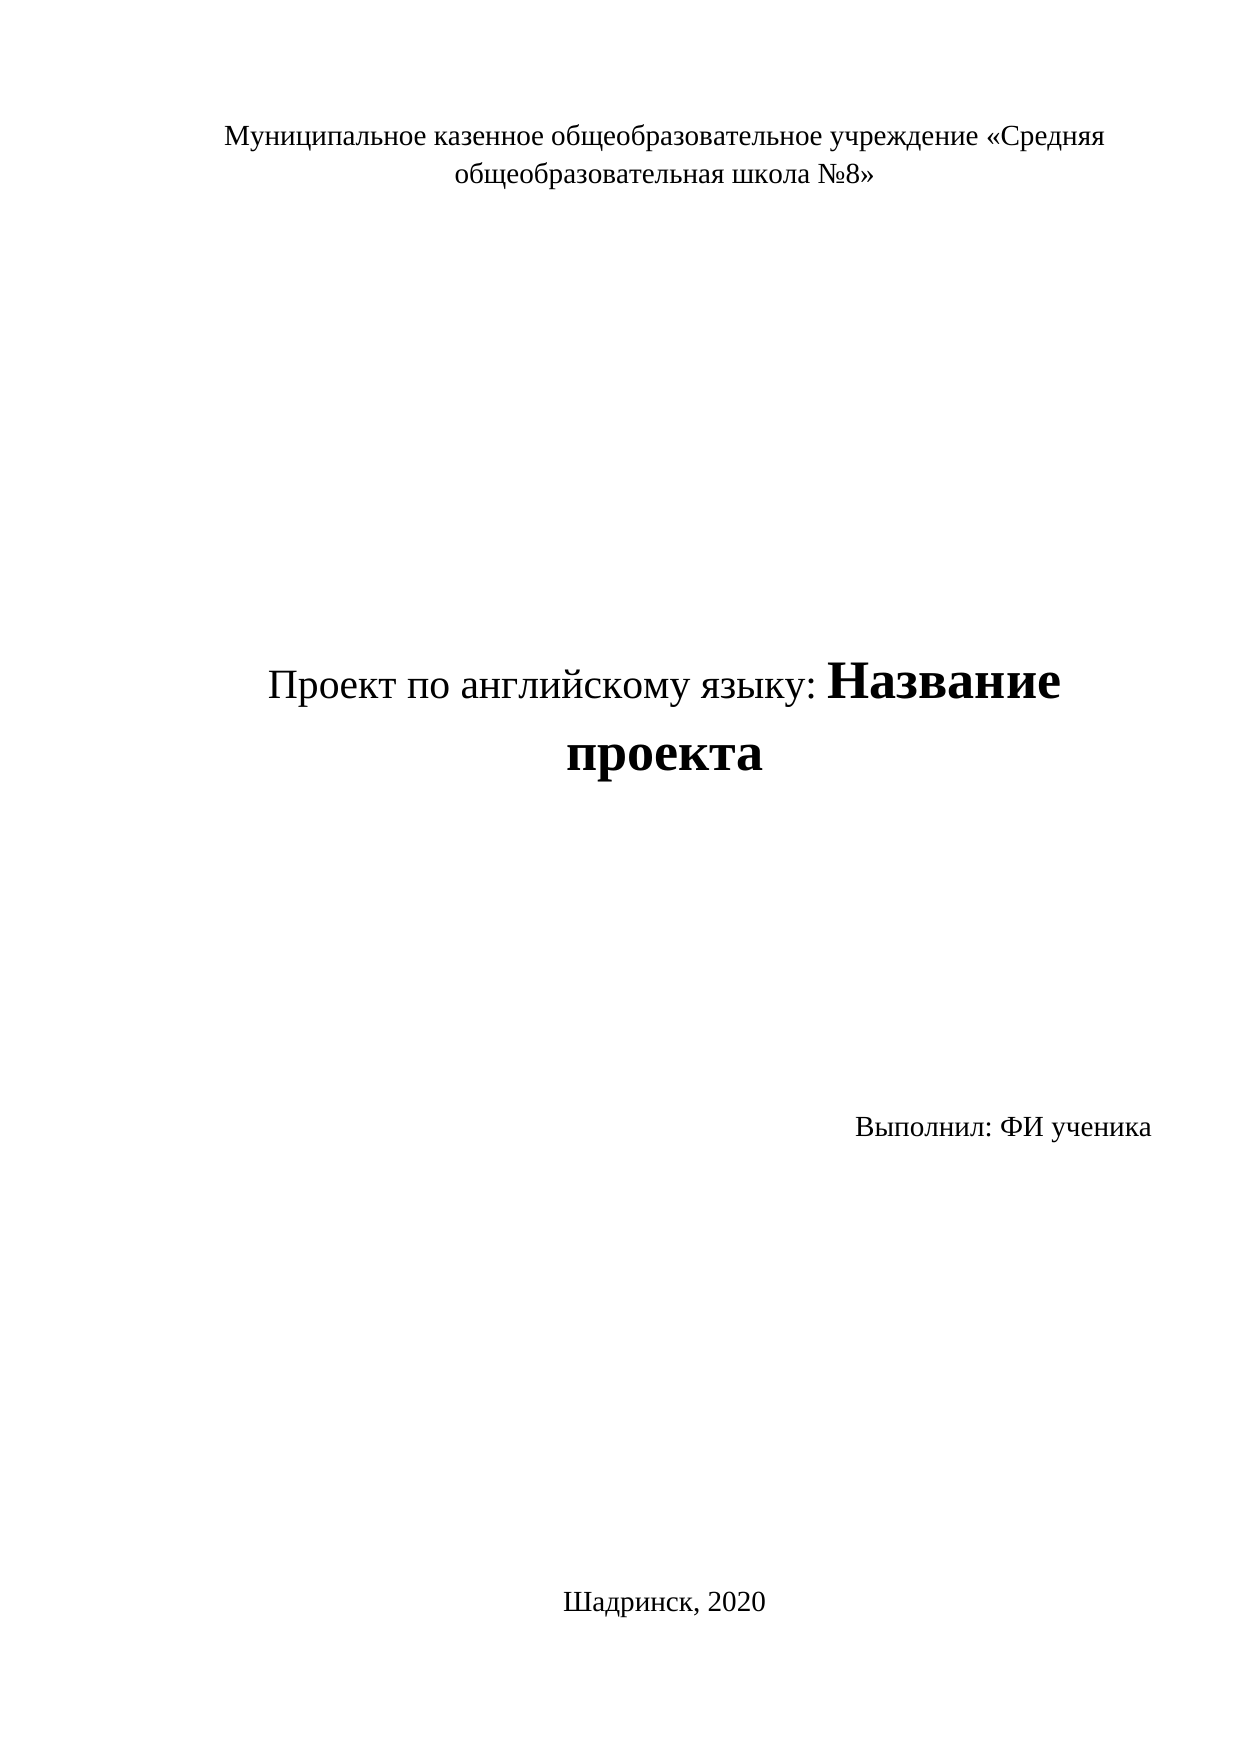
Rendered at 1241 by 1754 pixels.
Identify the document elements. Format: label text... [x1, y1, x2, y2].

text Шадринск, 2020 [177, 1584, 1152, 1618]
text Проект по английскому языку: Название проекта [177, 648, 1152, 782]
text Выполнил: ФИ ученика [177, 1109, 1152, 1143]
text Муниципальное казенное общеобразовательное учреждение «Средняя общеобразовательная школа №8» [177, 118, 1152, 190]
